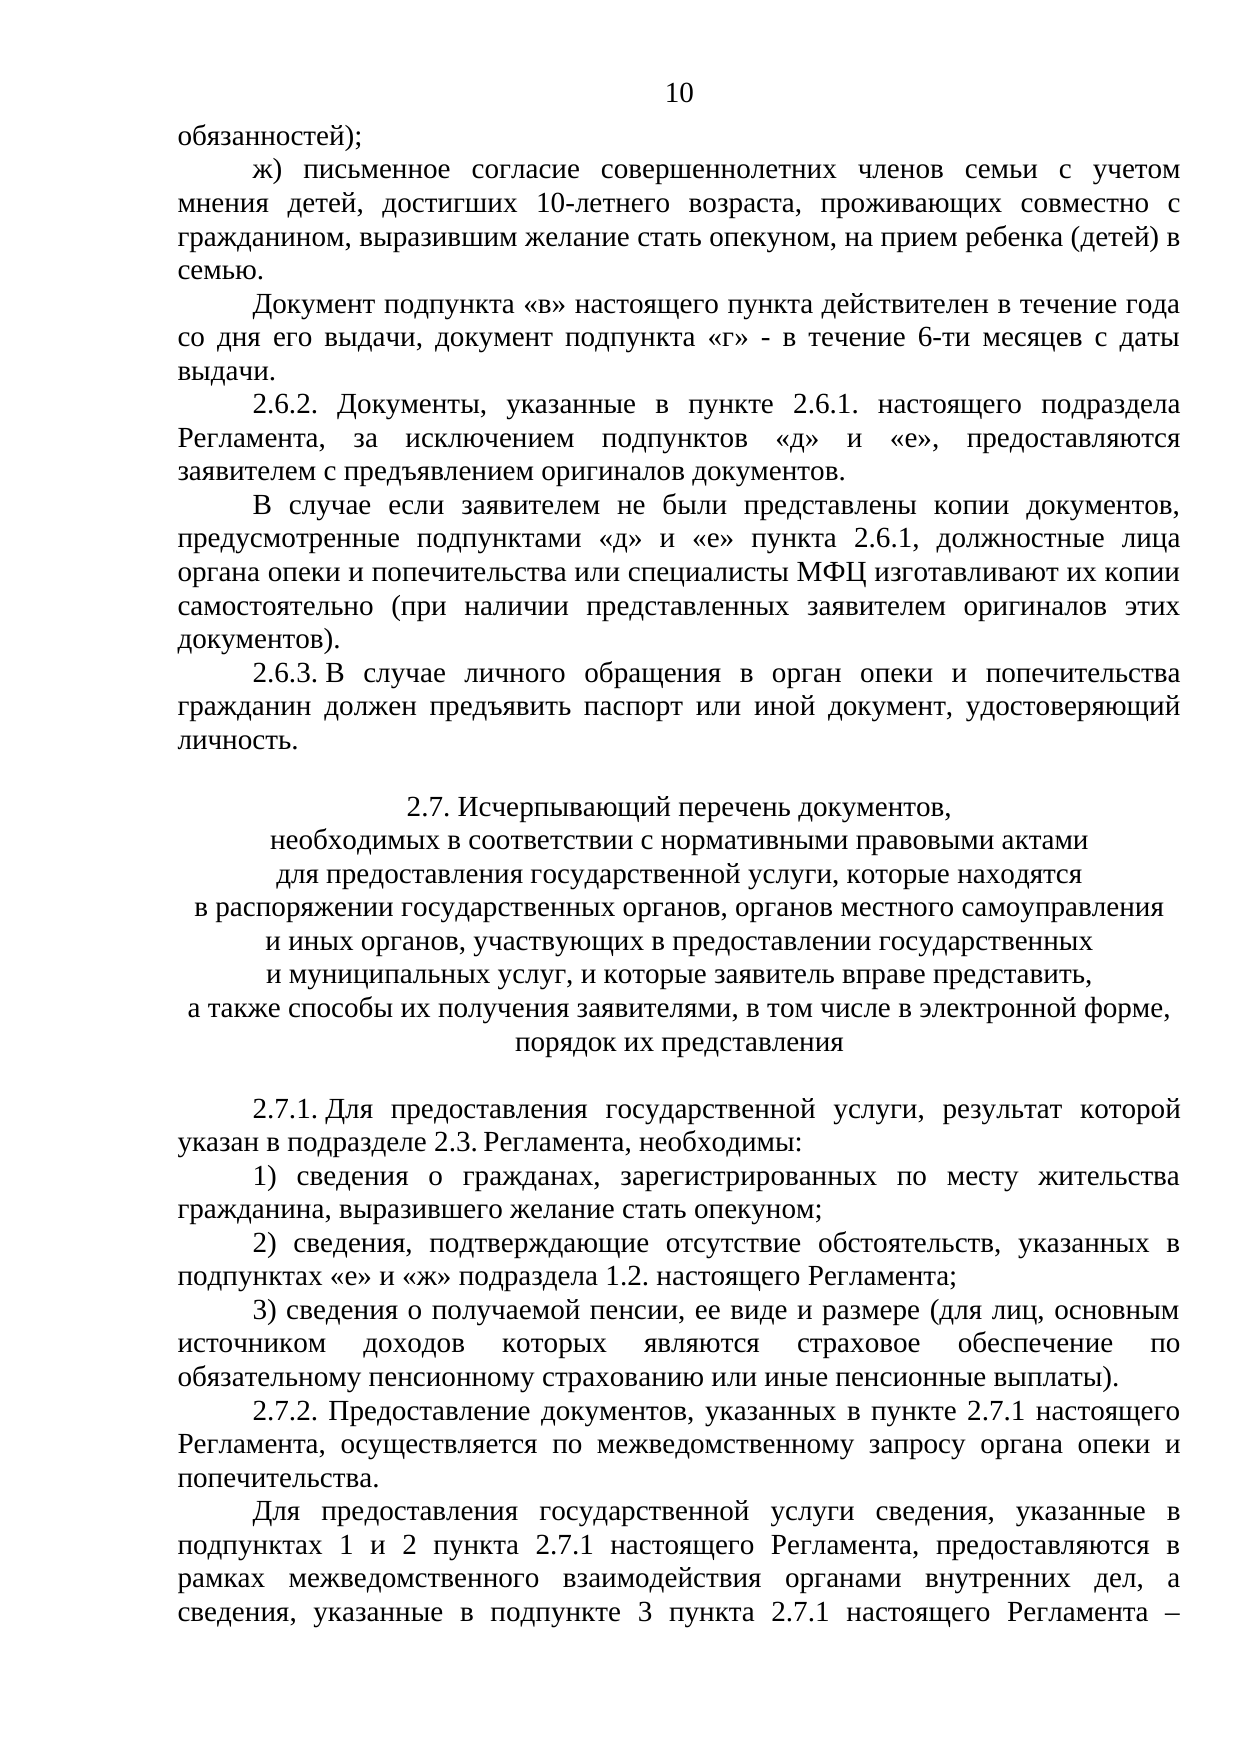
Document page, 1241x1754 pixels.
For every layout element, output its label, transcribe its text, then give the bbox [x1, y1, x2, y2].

text В случае если заявителем не были представлены копии документов, предусмотренные подпунктами «д» и «е» пункта 2.6.1, должностные лица органа опеки и попечительства или специалисты МФЦ изготавливают их копии самостоятельно (при наличии представленных заявителем оригиналов этих документов). [177, 487, 1181, 655]
text 2.7.1. Для предоставления государственной услуги, результат которой указан в подразделе 2.3. Регламента, необходимы: [177, 1091, 1181, 1158]
text 2.6.2. Документы, указанные в пункте 2.6.1. настоящего подраздела Регламента, за исключением подпунктов «д» и «е», предоставляются заявителем с предъявлением оригиналов документов. [177, 386, 1181, 487]
text Документ подпункта «в» настоящего пункта действителен в течение года со дня его выдачи, документ подпункта «г» - в течение 6-ти месяцев с даты выдачи. [177, 286, 1181, 386]
text 2) сведения, подтверждающие отсутствие обстоятельств, указанных в подпунктах «е» и «ж» подраздела 1.2. настоящего Регламента; [177, 1225, 1181, 1292]
text в распоряжении государственных органов, органов местного самоуправления [177, 889, 1181, 923]
text 2.7. Исчерпывающий перечень документов, [177, 789, 1181, 822]
text 2.7.2. Предоставление документов, указанных в пункте 2.7.1 настоящего Регламента, осуществляется по межведомственному запросу органа опеки и попечительства. [177, 1393, 1181, 1493]
text 1) сведения о гражданах, зарегистрированных по месту жительства гражданина, выразившего желание стать опекуном; [177, 1158, 1181, 1225]
text 3) сведения о получаемой пенсии, ее виде и размере (для лиц, основным источником доходов которых являются страховое обеспечение по обязательному пенсионному страхованию или иные пенсионные выплаты). [177, 1292, 1181, 1393]
text а также способы их получения заявителями, в том числе в электронной форме, порядок их представления [177, 990, 1181, 1057]
text 2.6.3. В случае личного обращения в орган опеки и попечительства гражданин должен предъявить паспорт или иной документ, удостоверяющий личность. [177, 655, 1181, 755]
text ж) письменное согласие совершеннолетних членов семьи с учетом мнения детей, достигших 10-летнего возраста, проживающих совместно с гражданином, выразившим желание стать опекуном, на прием ребенка (детей) в семью. [177, 152, 1181, 286]
text и муниципальных услуг, и которые заявитель вправе представить, [177, 957, 1181, 990]
text и иных органов, участвующих в предоставлении государственных [177, 923, 1181, 957]
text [177, 118, 1181, 152]
text необходимых в соответствии с нормативными правовыми актами [177, 822, 1181, 856]
text для предоставления государственной услуги, которые находятся [177, 856, 1181, 889]
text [177, 1493, 1181, 1627]
